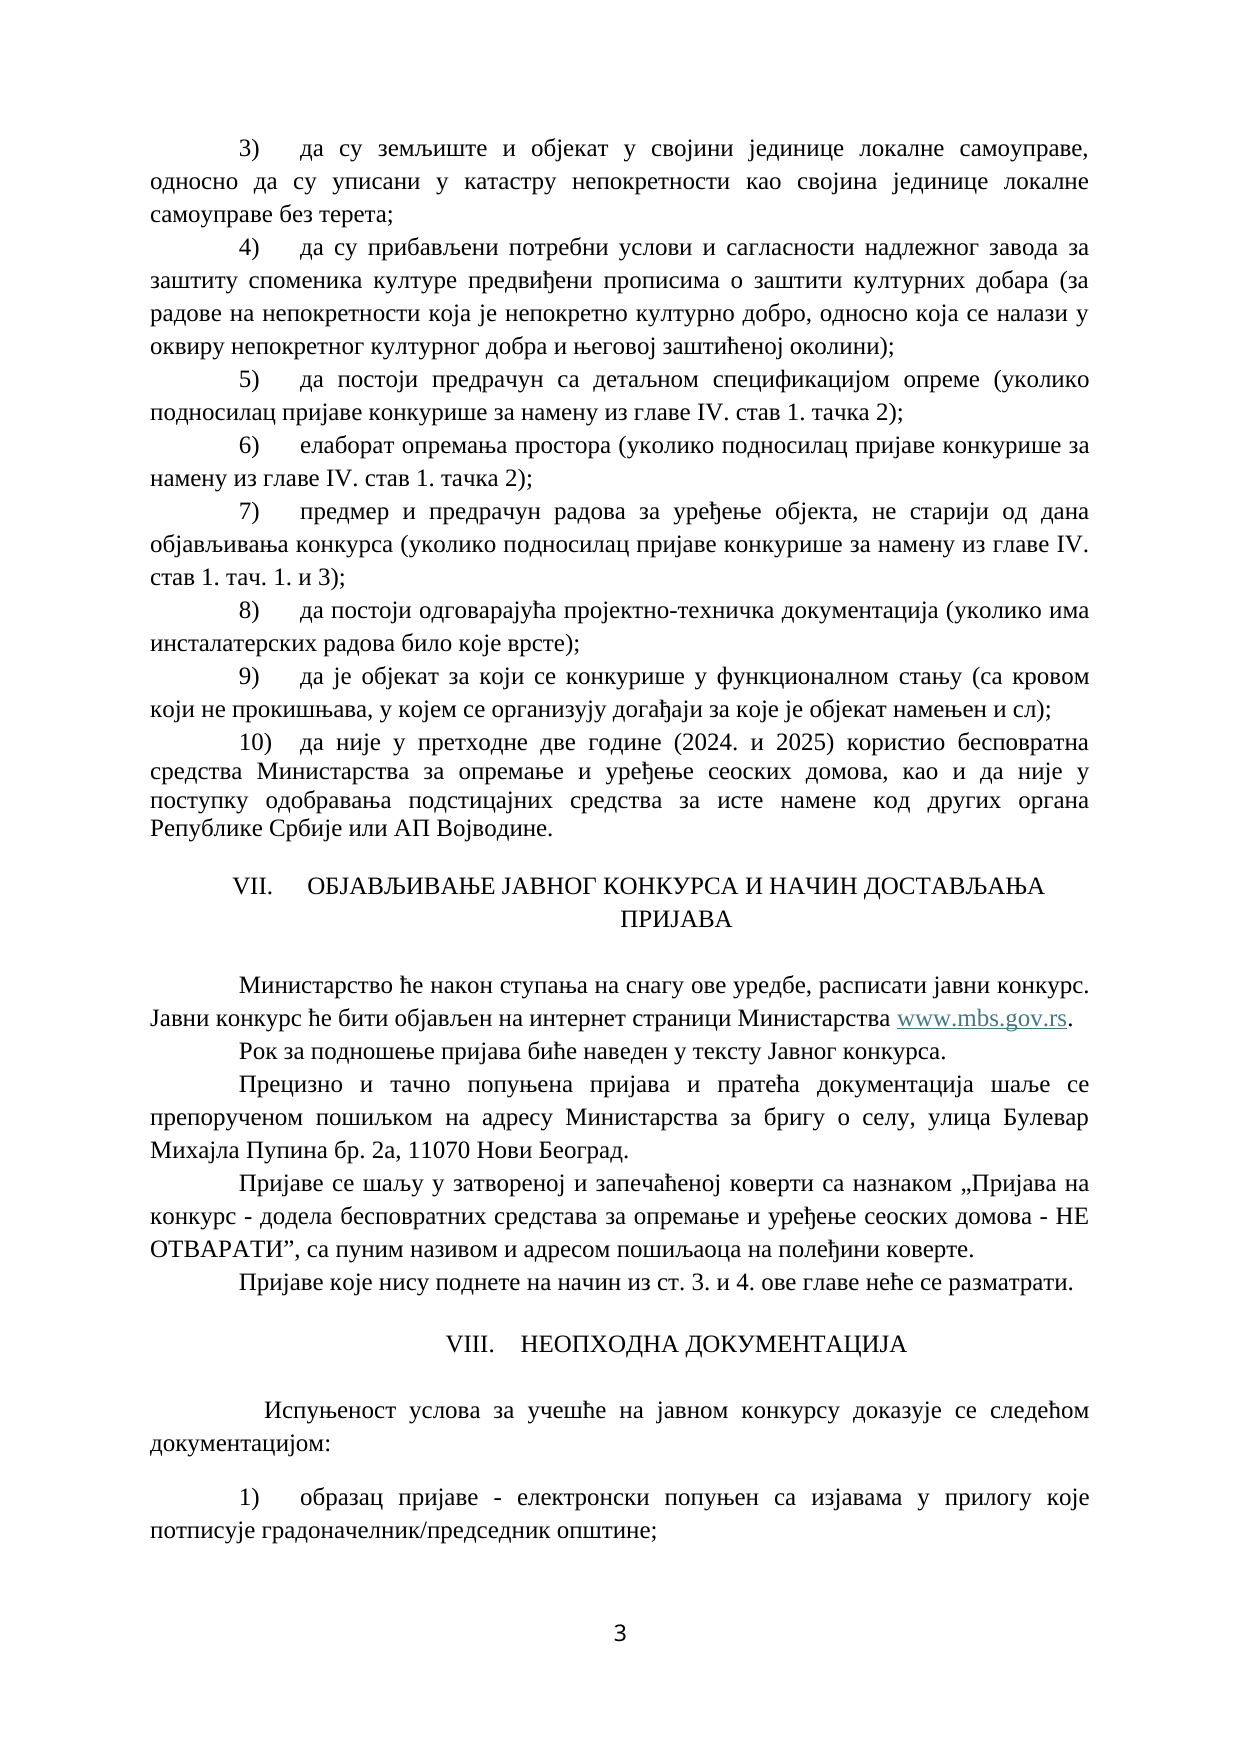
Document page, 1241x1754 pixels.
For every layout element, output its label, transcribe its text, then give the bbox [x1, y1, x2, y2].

text Пријаве се шаљу у затвореној и запечаћеној коверти са назнаком „Пријава на конкурс - додела бесповратних средстава за опремање и уређење сеоских домова - НЕ ОТВАРАТИ”, са пуним називом и адресом пошиљаоца на полеђини коверте. [150, 1168, 1090, 1263]
text Испуњеност услова за учешће на јавном конкурсу доказује се следећом документацијом: [150, 1395, 1090, 1457]
text Прецизно и тачно попуњена пријава и пратећа документација шаље се препорученом пошиљком на адресу Министарства за бригу о селу, улица Булевар Михајла Пупина бр. 2а, 11070 Нови Београд. [150, 1069, 1090, 1164]
text Пријаве које нису поднете на начин из ст. 3. и 4. ове главе неће се разматрати. [150, 1267, 1090, 1296]
list елаборат опремања простора (уколико подносилац пријаве конкурише за намену из главе IV. став 1. тачка 2); [150, 430, 1090, 492]
list да постоји предрачун са детаљном спецификацијом опреме (уколико подносилац пријаве конкурише за намену из главе IV. став 1. тачка 2); [150, 364, 1090, 426]
list да постоји одговарајућа пројектно-техничка документација (уколико има инсталатерских радова било које врсте); [150, 595, 1090, 657]
list НЕОПХОДНА ДОКУМЕНТАЦИЈА [262, 1329, 1090, 1358]
list ОБЈАВЉИВАЊЕ ЈАВНОГ КОНКУРСА И НАЧИН ДОСТАВЉАЊА ПРИЈАВА [187, 871, 1090, 933]
list да је објекат за који се конкурише у функционалном стању (са кровом који не прокишњава, у којем се организују догађаји за које је објекат намењен и сл); [150, 661, 1090, 723]
list да су прибављени потребни услови и сагласности надлежног завода за заштиту споменика културе предвиђени прописима о заштити културних добара (за радове на непокретности која је непокретно културно добро, односно која се налази у оквиру непокретног културног добра и његовој заштићеној околини); [150, 232, 1090, 360]
list да није у претходне две године (2024. и 2025) користио бесповратна средства Министарства за опремање и уређење сеоских домова, као и да није у поступку одобравања подстицајних средства за исте намене код других органа Републике Србије или АП Војводине. [150, 727, 1090, 842]
list образац пријаве - електронски попуњен са изјавама у прилогу које потписује градоначелник/председник општине; [150, 1482, 1090, 1544]
text Рок за подношење пријава биће наведен у тексту Јавног конкурса. [150, 1036, 1090, 1065]
list предмер и предрачун радова за уређење објекта, не старији од дана објављивања конкурса (уколико подносилац пријаве конкурише за намену из главе IV. став 1. тач. 1. и 3); [150, 496, 1090, 591]
list да су земљиште и објекат у својини јединице локалне самоуправе, односно да су уписани у катастру непокретности као својина јединице локалне самоуправе без терета; [150, 133, 1090, 228]
text Министарство ће након ступања на снагу ове уредбе, расписати јавни конкурс. Јавни конкурс ће бити објављен на интернет страници Министарства www.mbs.gov.rs. [150, 970, 1090, 1032]
